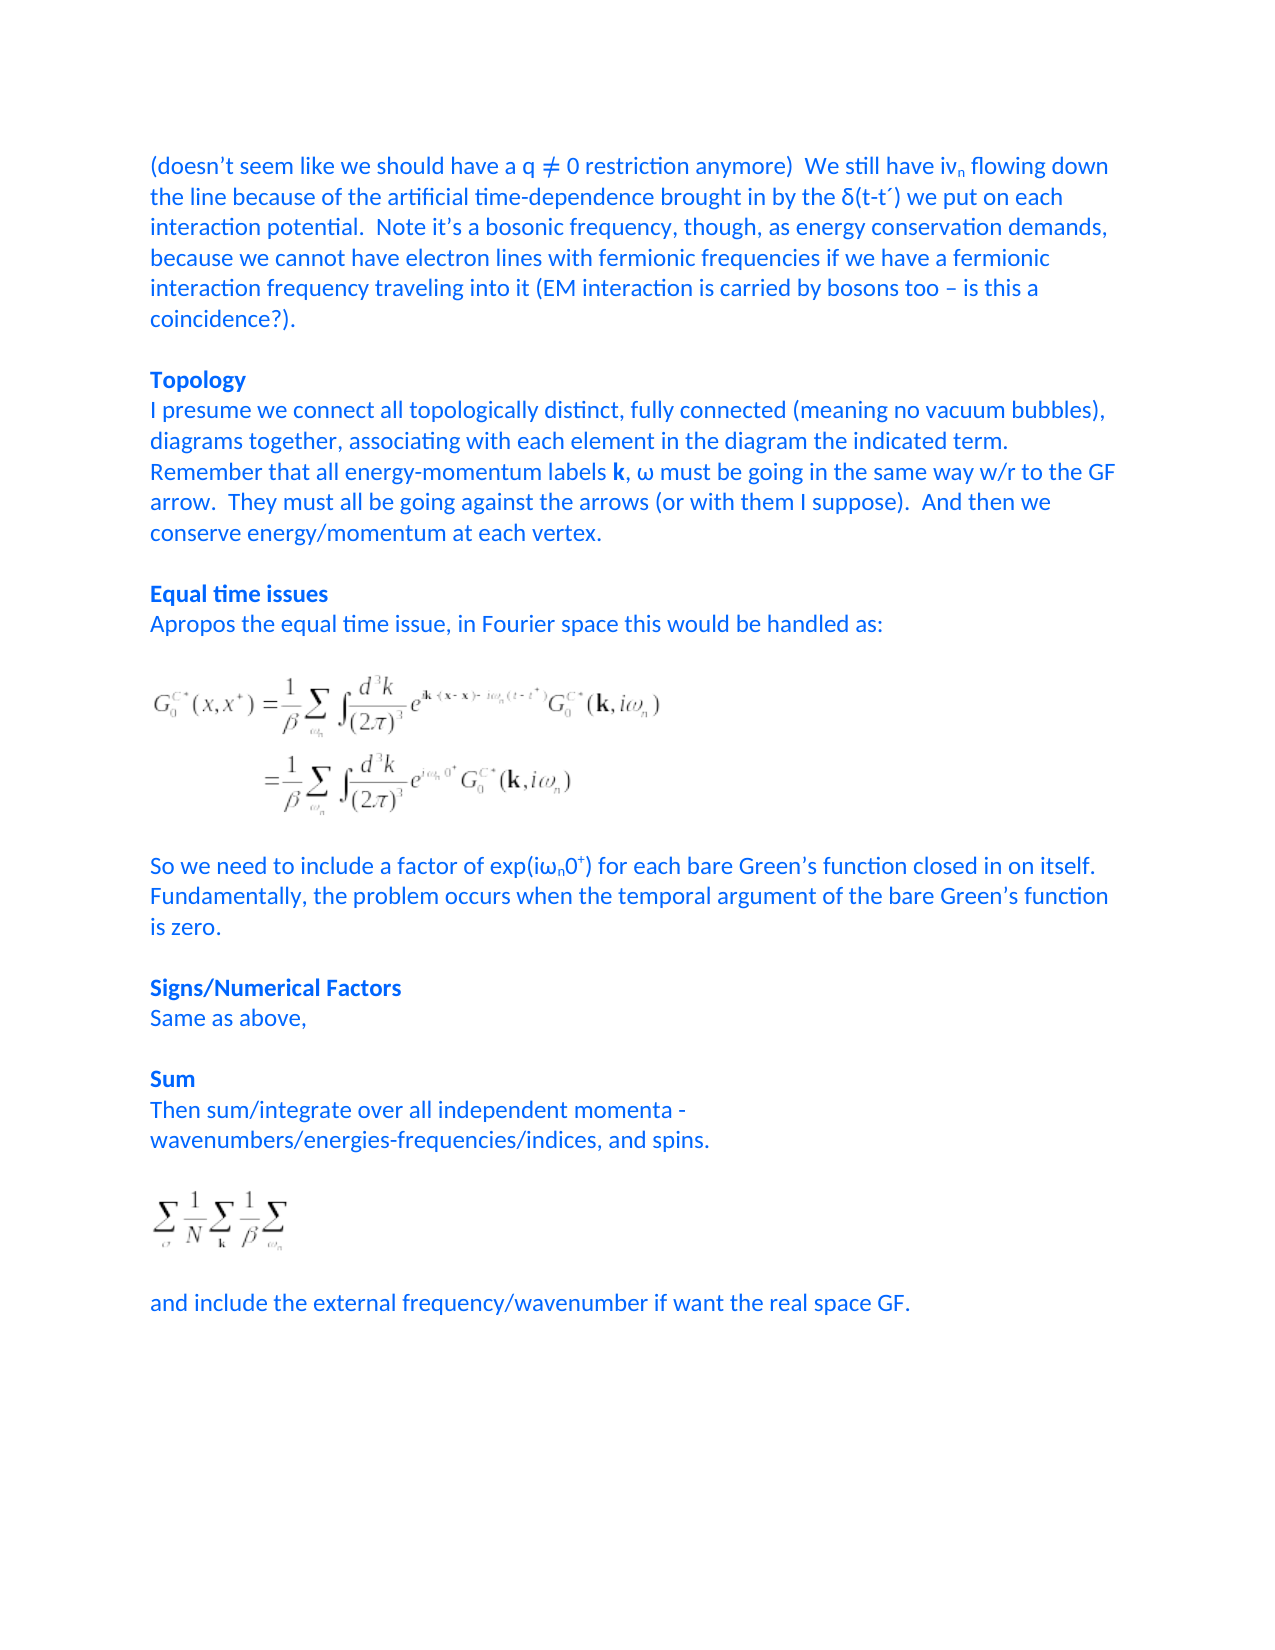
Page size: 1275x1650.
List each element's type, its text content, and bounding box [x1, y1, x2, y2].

text Apropos the equal time issue, in Fourier space this would be handled as: [150, 608, 1125, 639]
text Equal time issues [150, 578, 1125, 608]
text I presume we connect all topologically distinct, fully connected (meaning no vacuum bubbles), diagrams together, associating with each element in the diagram the indicated term. Remember that all energy-momentum labels k, ω must be going in the same way w/r to the GF arrow. They must all be going against the arrows (or with them I suppose). And then we conserve energy/momentum at each vertex. [150, 395, 1125, 547]
text (doesn’t seem like we should have a q ≠ 0 restriction anymore) We still have iνn flowing down the line because of the artificial time-dependence brought in by the δ(t-t´) we put on each interaction potential. Note it’s a bosonic frequency, though, as energy conservation demands, because we cannot have electron lines with fermionic frequencies if we have a fermionic interaction frequency traveling into it (EM interaction is carried by bosons too – is this a coincidence?). [150, 150, 1125, 334]
text So we need to include a factor of exp(iωn0+) for each bare Green’s function closed in on itself. Fundamentally, the problem occurs when the temporal argument of the bare Green’s function is zero. [150, 850, 1125, 941]
text Topology [150, 364, 1125, 395]
text Then sum/integrate over all independent momenta - wavenumbers/energies-frequencies/indices, and spins. [150, 1094, 1125, 1155]
text and include the external frequency/wavenumber if want the real space GF. [150, 1287, 1125, 1317]
text Same as above, [150, 1002, 1125, 1033]
text Sum [150, 1063, 1125, 1094]
text Signs/Numerical Factors [150, 972, 1125, 1002]
